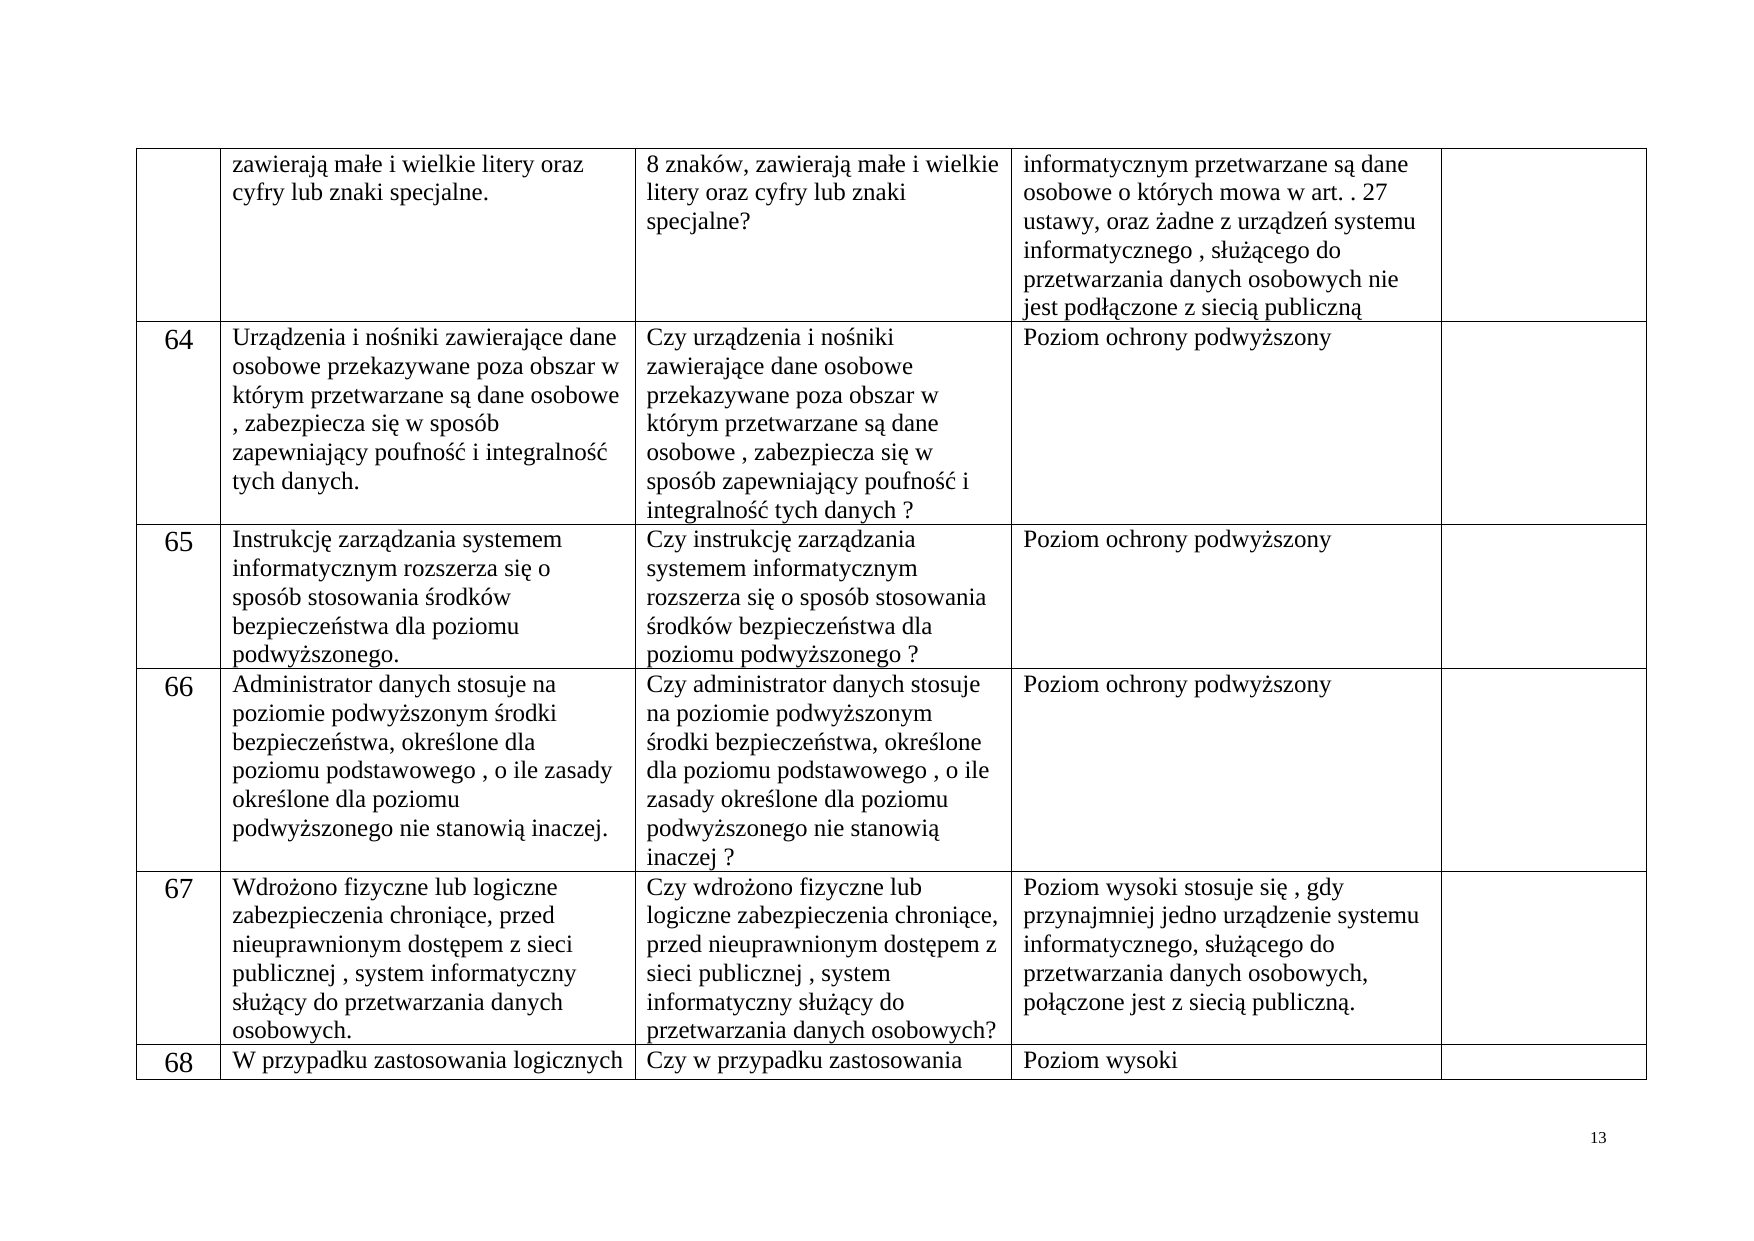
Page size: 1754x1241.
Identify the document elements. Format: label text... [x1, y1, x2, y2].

table_cell Administrator danych stosuje na poziomie podwyższonym środki bezpieczeństwa, określone dla poziomu podstawowego , o ile zasady określone dla poziomu podwyższonego nie stanowią inaczej. [221, 669, 635, 871]
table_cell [221, 149, 635, 321]
table_cell 63 [137, 149, 220, 321]
table_cell Poziom wysoki [1012, 1045, 1441, 1079]
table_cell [636, 149, 1011, 321]
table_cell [1012, 149, 1441, 321]
table_cell Wdrożono fizyczne lub logiczne zabezpieczenia chroniące, przed nieuprawnionym dostępem z sieci publicznej , system informatyczny służący do przetwarzania danych osobowych. [221, 872, 635, 1044]
table_cell Czy urządzenia i nośniki zawierające dane osobowe przekazywane poza obszar w którym przetwarzane są dane osobowe , zabezpiecza się w sposób zapewniający poufność i integralność tych danych ? [636, 322, 1011, 523]
table_cell Poziom wysoki stosuje się , gdy przynajmniej jedno urządzenie systemu informatycznego, służącego do przetwarzania danych osobowych, połączone jest z siecią publiczną. [1012, 872, 1441, 1044]
table_cell [1442, 872, 1646, 1044]
table_cell 68 [137, 1045, 220, 1079]
table_cell 67 [137, 872, 220, 1044]
table_cell [1442, 1045, 1646, 1079]
table_cell 65 [137, 525, 220, 668]
table_cell Poziom ochrony podwyższony [1012, 525, 1441, 668]
table_cell Poziom ochrony podwyższony [1012, 669, 1441, 871]
table_cell [1442, 149, 1646, 321]
table_cell Czy administrator danych stosuje na poziomie podwyższonym środki bezpieczeństwa, określone dla poziomu podstawowego , o ile zasady określone dla poziomu podwyższonego nie stanowią inaczej ? [636, 669, 1011, 871]
table_cell 66 [137, 669, 220, 871]
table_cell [221, 1045, 635, 1079]
table_cell [1442, 525, 1646, 668]
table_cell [636, 1045, 1011, 1079]
table_cell Czy instrukcję zarządzania systemem informatycznym rozszerza się o sposób stosowania środków bezpieczeństwa dla poziomu podwyższonego ? [636, 525, 1011, 668]
table_cell Czy wdrożono fizyczne lub logiczne zabezpieczenia chroniące, przed nieuprawnionym dostępem z sieci publicznej , system informatyczny służący do przetwarzania danych osobowych? [636, 872, 1011, 1044]
table_cell [1442, 669, 1646, 871]
table_cell Urządzenia i nośniki zawierające dane osobowe przekazywane poza obszar w którym przetwarzane są dane osobowe , zabezpiecza się w sposób zapewniający poufność i integralność tych danych. [221, 322, 635, 523]
table_cell Poziom ochrony podwyższony [1012, 322, 1441, 523]
table_cell [1442, 322, 1646, 523]
table_cell 64 [137, 322, 220, 523]
table_cell Instrukcję zarządzania systemem informatycznym rozszerza się o sposób stosowania środków bezpieczeństwa dla poziomu podwyższonego. [221, 525, 635, 668]
